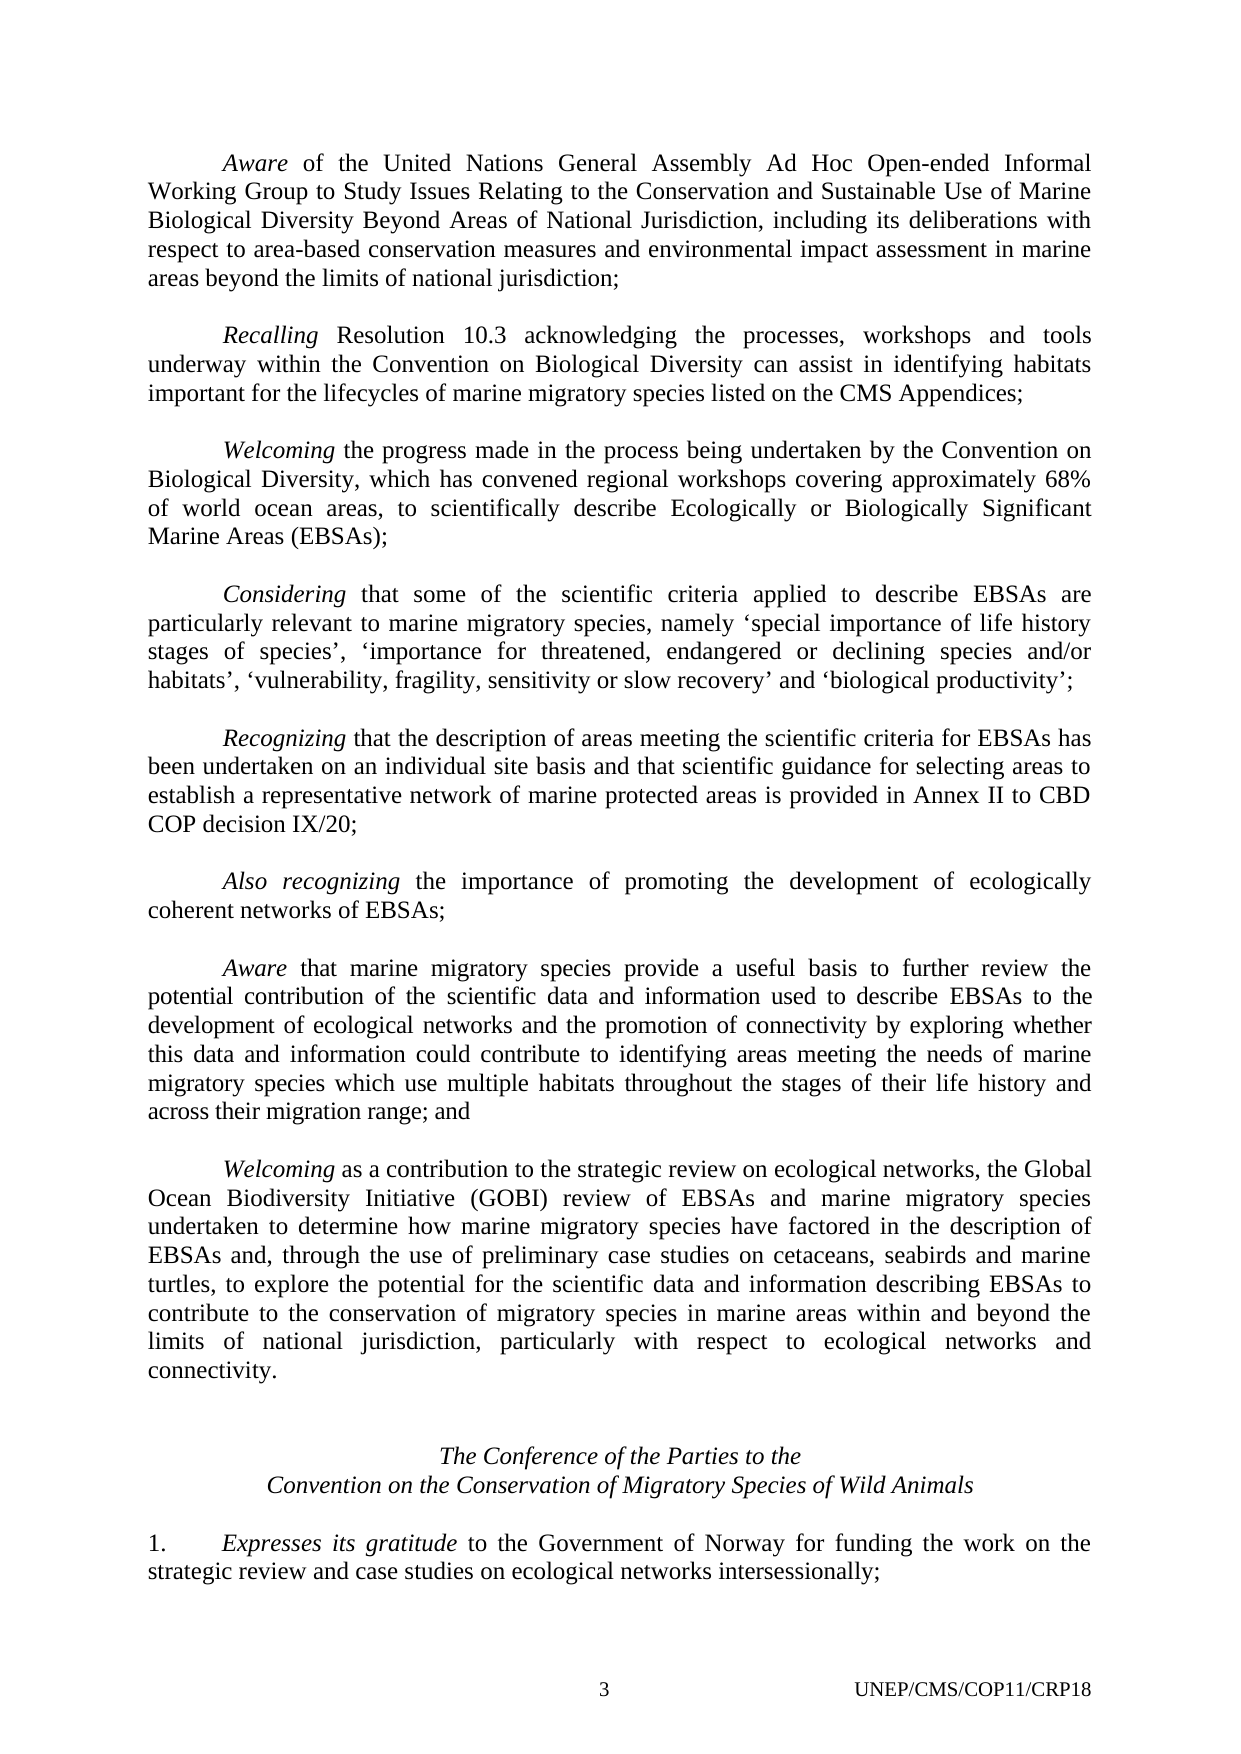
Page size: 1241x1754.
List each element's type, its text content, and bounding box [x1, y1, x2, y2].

text Welcoming as a contribution to the strategic review on ecological networks, the Global Ocean Biodiversity Initiative (GOBI) review of EBSAs and marine migratory species undertaken to determine how marine migratory species have factored in the description of EBSAs and, through the use of preliminary case studies on cetaceans, seabirds and marine turtles, to explore the potential for the scientific data and information describing EBSAs to contribute to the conservation of migratory species in marine areas within and beyond the limits of national jurisdiction, particularly with respect to ecological networks and connectivity. [148, 1154, 1092, 1384]
text Aware that marine migratory species provide a useful basis to further review the potential contribution of the scientific data and information used to describe EBSAs to the development of ecological networks and the promotion of connectivity by exploring whether this data and information could contribute to identifying areas meeting the needs of marine migratory species which use multiple habitats throughout the stages of their life history and across their migration range; and [148, 953, 1092, 1125]
text Recalling Resolution 10.3 acknowledging the processes, workshops and tools underway within the Convention on Biological Diversity can assist in identifying habitats important for the lifecycles of marine migratory species listed on the CMS Appendices; [148, 320, 1092, 406]
text Welcoming the progress made in the process being undertaken by the Convention on Biological Diversity, which has convened regional workshops covering approximately 68% of world ocean areas, to scientifically describe Ecologically or Biologically Significant Marine Areas (EBSAs); [148, 435, 1092, 550]
list Expresses its gratitude to the Government of Norway for funding the work on the strategic review and case studies on ecological networks intersessionally; [148, 1528, 1092, 1585]
text The Conference of the Parties to the [148, 1441, 1092, 1470]
text Convention on the Conservation of Migratory Species of Wild Animals [148, 1470, 1092, 1499]
text Also recognizing the importance of promoting the development of ecologically coherent networks of EBSAs; [148, 866, 1092, 924]
text Considering that some of the scientific criteria applied to describe EBSAs are particularly relevant to marine migratory species, namely ‘special importance of life history stages of species’, ‘importance for threatened, endangered or declining species and/or habitats’, ‘vulnerability, fragility, sensitivity or slow recovery’ and ‘biological productivity’; [148, 579, 1092, 694]
text Recognizing that the description of areas meeting the scientific criteria for EBSAs has been undertaken on an individual site basis and that scientific guidance for selecting areas to establish a representative network of marine protected areas is provided in Annex II to CBD COP decision IX/20; [148, 723, 1092, 838]
text Aware of the United Nations General Assembly Ad Hoc Open-ended Informal Working Group to Study Issues Relating to the Conservation and Sustainable Use of Marine Biological Diversity Beyond Areas of National Jurisdiction, including its deliberations with respect to area-based conservation measures and environmental impact assessment in marine areas beyond the limits of national jurisdiction; [148, 148, 1092, 291]
